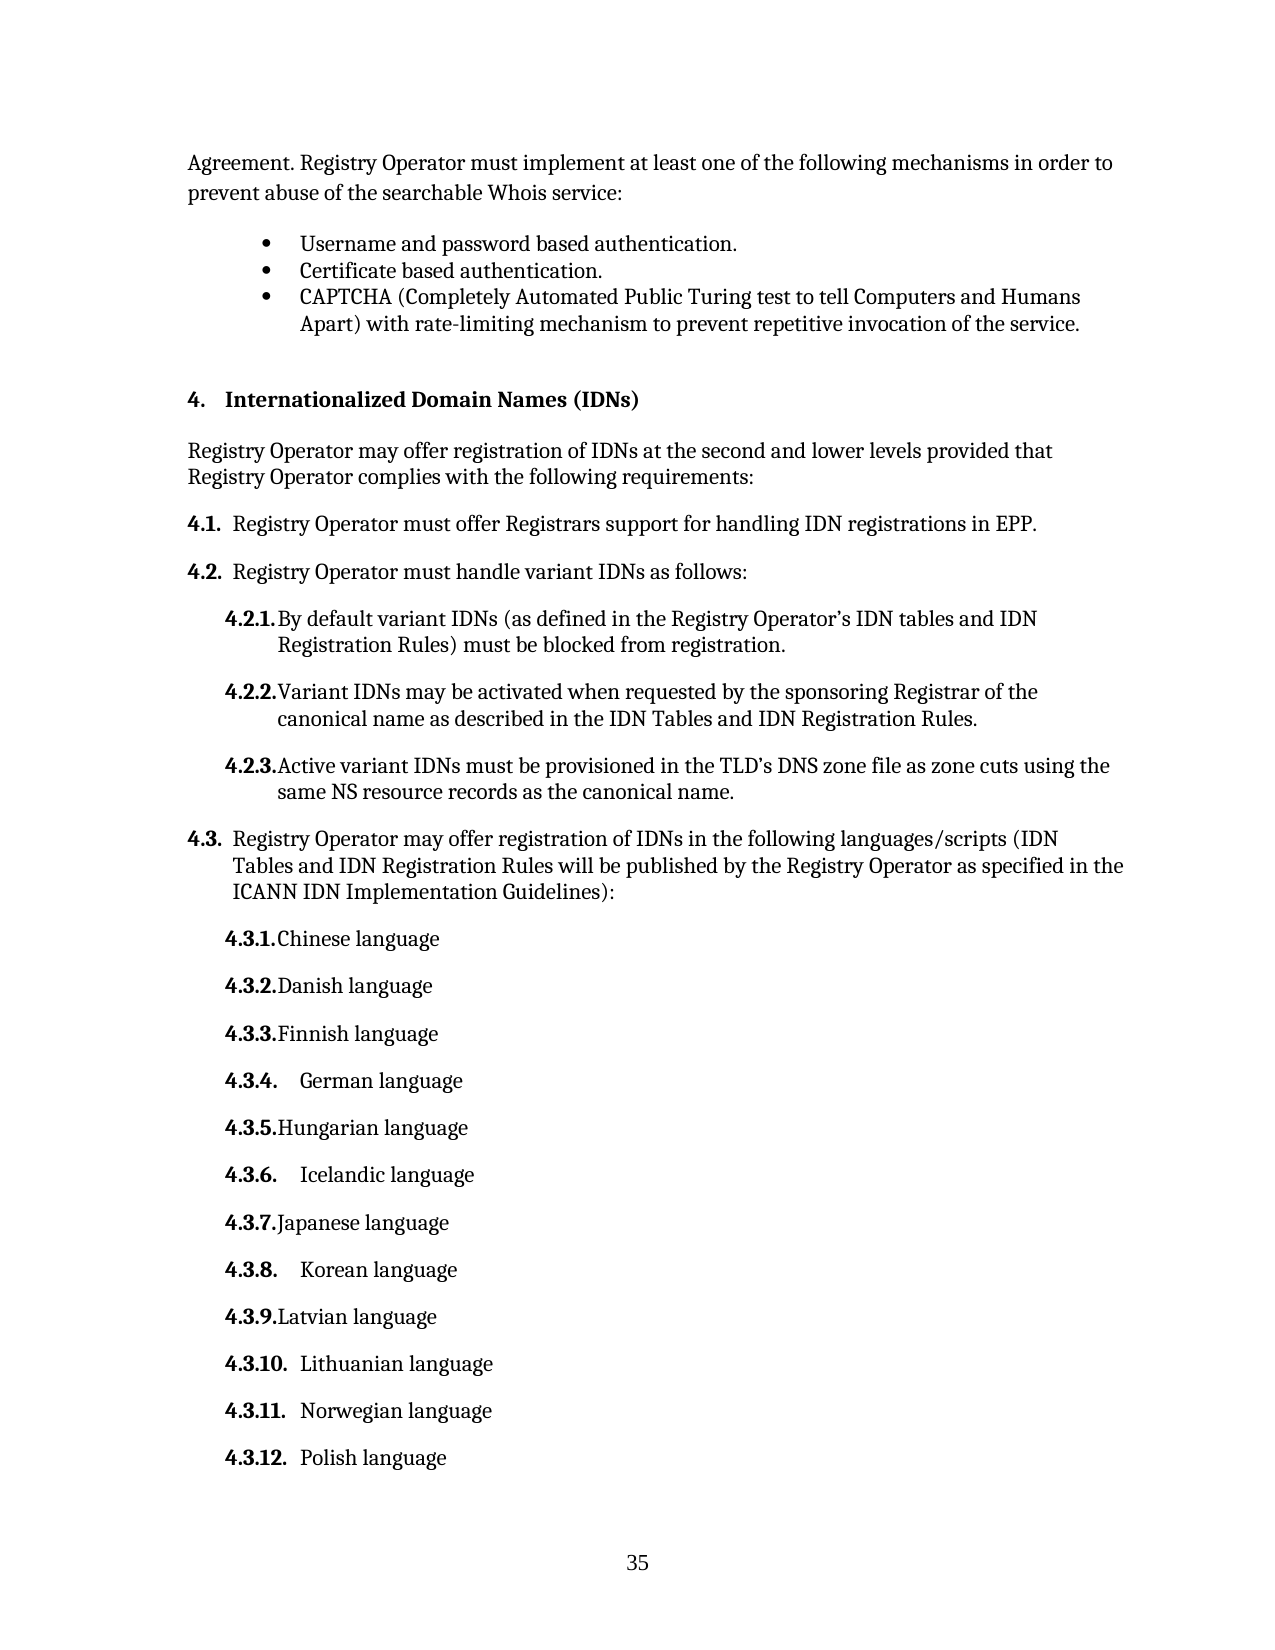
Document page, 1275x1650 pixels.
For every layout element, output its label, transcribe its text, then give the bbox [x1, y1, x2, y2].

list Latvian language [225, 1304, 1125, 1330]
list Lithuanian language [225, 1351, 1125, 1377]
list Polish language [225, 1445, 1125, 1472]
list Icelandic language [225, 1162, 1125, 1188]
list Korean language [225, 1256, 1125, 1283]
list CAPTCHA (Completely Automated Public Turing test to tell Computers and Humans Apart) with rate-limiting mechanism to prevent repetitive invocation of the service. [262, 284, 1125, 337]
list Hungarian language [225, 1115, 1125, 1141]
list Registry Operator must handle variant IDNs as follows: [187, 558, 1125, 585]
list By default variant IDNs (as defined in the Registry Operator’s IDN tables and IDN Registration Rules) must be blocked from registration. [225, 606, 1125, 658]
text Registry Operator may offer registration of IDNs at the second and lower levels provided that Registry Operator complies with the following requirements: [187, 438, 1125, 490]
list Certificate based authentication. [262, 258, 1125, 284]
list Japanese language [225, 1209, 1125, 1236]
list Active variant IDNs must be provisioned in the TLD’s DNS zone file as zone cuts using the same NS resource records as the canonical name. [225, 753, 1125, 805]
list Finnish language [225, 1021, 1125, 1047]
list Registry Operator may offer registration of IDNs in the following languages/scripts (IDN Tables and IDN Registration Rules will be published by the Registry Operator as specified in the ICANN IDN Implementation Guidelines): [187, 826, 1125, 905]
list Variant IDNs may be activated when requested by the sponsoring Registrar of the canonical name as described in the IDN Tables and IDN Registration Rules. [225, 679, 1125, 732]
list Chinese language [225, 926, 1125, 952]
list Internationalized Domain Names (IDNs) [187, 387, 1125, 413]
list Username and password based authentication. [262, 231, 1125, 258]
list German language [225, 1068, 1125, 1094]
list Danish language [225, 973, 1125, 1000]
list Registry Operator must offer Registrars support for handling IDN registrations in EPP. [187, 511, 1125, 538]
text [187, 150, 1125, 207]
list Norwegian language [225, 1398, 1125, 1424]
